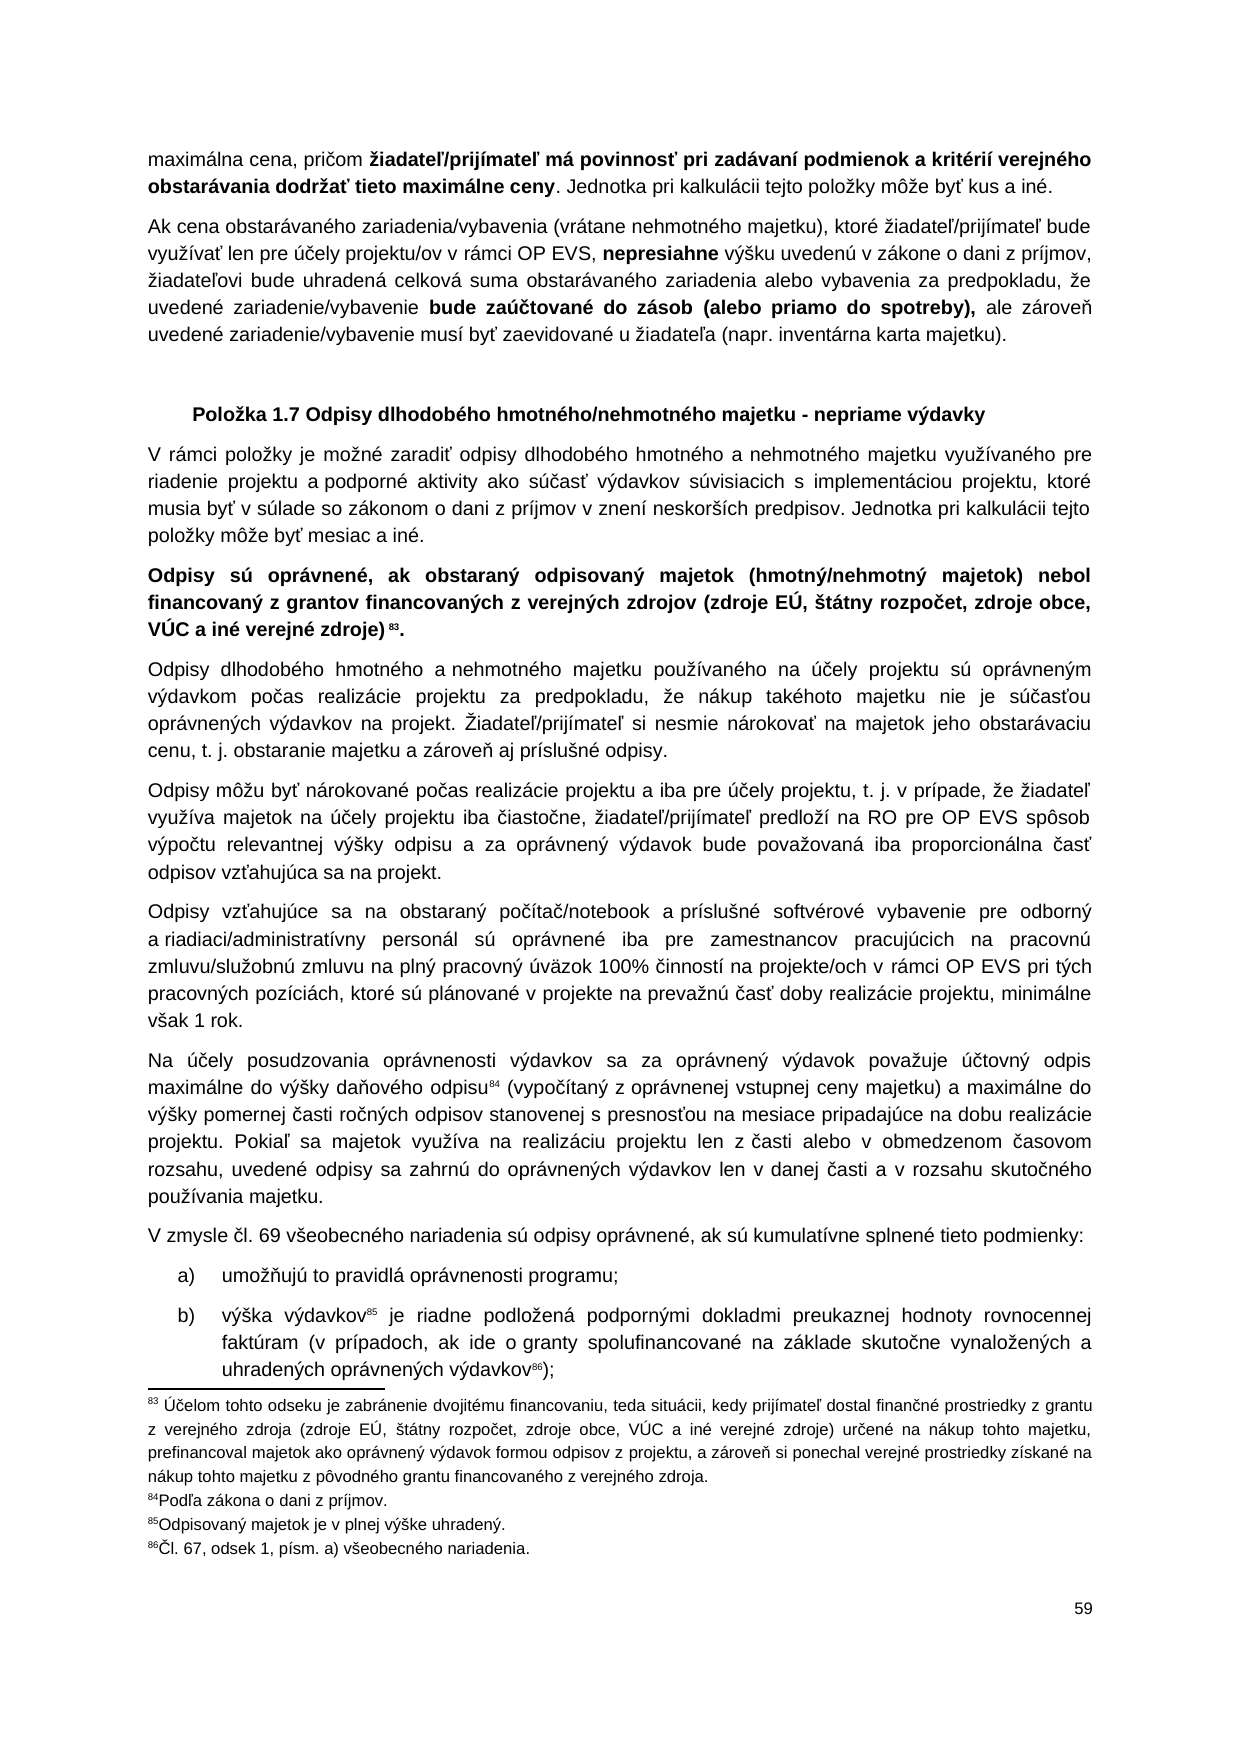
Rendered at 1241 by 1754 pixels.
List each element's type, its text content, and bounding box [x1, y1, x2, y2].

text Ak cena obstarávaného zariadenia/vybavenia (vrátane nehmotného majetku), ktoré žiadateľ/prijímateľ bude využívať len pre účely projektu/ov v rámci OP EVS, nepresiahne výšku uvedenú v zákone o dani z príjmov, žiadateľovi bude uhradená celková suma obstarávaného zariadenia alebo vybavenia za predpokladu, že uvedené zariadenie/vybavenie bude zaúčtované do zásob (alebo priamo do spotreby), ale zároveň uvedené zariadenie/vybavenie musí byť zaevidované u žiadateľa (napr. inventárna karta majetku). [148, 214, 1092, 346]
text Odpisy dlhodobého hmotného a nehmotného majetku používaného na účely projektu sú oprávneným výdavkom počas realizácie projektu za predpokladu, že nákup takéhoto majetku nie je súčasťou oprávnených výdavkov na projekt. Žiadateľ/prijímateľ si nesmie nárokovať na majetok jeho obstarávaciu cenu, t. j. obstaranie majetku a zároveň aj príslušné odpisy. [148, 658, 1092, 762]
text Na účely posudzovania oprávnenosti výdavkov sa za oprávnený výdavok považuje účtovný odpis maximálne do výšky daňového odpisu (vypočítaný z oprávnenej vstupnej ceny majetku) a maximálne do výšky pomernej časti ročných odpisov stanovenej s presnosťou na mesiace pripadajúce na dobu realizácie projektu. Pokiaľ sa majetok využíva na realizáciu projektu len z časti alebo v obmedzenom časovom rozsahu, uvedené odpisy sa zahrnú do oprávnených výdavkov len v danej časti a v rozsahu skutočného používania majetku. [148, 1049, 1092, 1207]
text Odpisy vzťahujúce sa na obstaraný počítač/notebook a príslušné softvérové vybavenie pre odborný a riadiaci/administratívny personál sú oprávnené iba pre zamestnancov pracujúcich na pracovnú zmluvu/služobnú zmluvu na plný pracovný úväzok 100% činností na projekte/och v rámci OP EVS pri tých pracovných pozíciách, ktoré sú plánované v projekte na prevažnú časť doby realizácie projektu, minimálne však 1 rok. [148, 900, 1092, 1032]
text Odpisy sú oprávnené, ak obstaraný odpisovaný majetok (hmotný/nehmotný majetok) nebol financovaný z grantov financovaných z verejných zdrojov (zdroje EÚ, štátny rozpočet, zdroje obce, VÚC a iné verejné zdroje) . [148, 564, 1092, 641]
text V komentári žiadateľ zadefinuje presnú špecifikáciu, tzn. presne špecifikuje požadované minimálne technické parametre a množstvo obstaraného zariadenia/vybavenia. V rozpočte ako aj v komentári k rozpočtu sa neuvádza konkrétny názov zariadenia/vybavenia, resp. názov výrobcu. Takýto odkaz možno použiť len vtedy, ak nemožno opísať predmet zákazky dostatočne presne a zrozumiteľne v súlade so zákonom o VO, musí byť doplnený slovami: „alebo ekvivalentný“. Jednotková cena v rozpočte sa berie ako maximálna cena, pričom žiadateľ/prijímateľ má povinnosť pri zadávaní podmienok a kritérií verejného obstarávania dodržať tieto maximálne ceny. Jednotka pri kalkulácii tejto položky môže byť kus a iné. [148, 148, 1092, 198]
list umožňujú to pravidlá oprávnenosti programu; [177, 1264, 1092, 1287]
text Položka 1.7 Odpisy dlhodobého hmotného/nehmotného majetku - nepriame výdavky [192, 403, 1092, 425]
list výška výdavkov je riadne podložená podpornými dokladmi preukaznej hodnoty rovnocennej faktúram (v prípadoch, ak ide o granty spolufinancované na základe skutočne vynaložených a uhradených oprávnených výdavkov); [177, 1304, 1092, 1381]
text V zmysle čl. 69 všeobecného nariadenia sú odpisy oprávnené, ak sú kumulatívne splnené tieto podmienky: [148, 1224, 1092, 1247]
text Odpisy môžu byť nárokované počas realizácie projektu a iba pre účely projektu, t. j. v prípade, že žiadateľ využíva majetok na účely projektu iba čiastočne, žiadateľ/prijímateľ predloží na RO pre OP EVS spôsob výpočtu relevantnej výšky odpisu a za oprávnený výdavok bude považovaná iba proporcionálna časť odpisov vzťahujúca sa na projekt. [148, 779, 1092, 883]
text V rámci položky je možné zaradiť odpisy dlhodobého hmotného a nehmotného majetku využívaného pre riadenie projektu a podporné aktivity ako súčasť výdavkov súvisiacich s implementáciou projektu, ktoré musia byť v súlade so zákonom o dani z príjmov v znení neskorších predpisov. Jednotka pri kalkulácii tejto položky môže byť mesiac a iné. [148, 442, 1092, 547]
